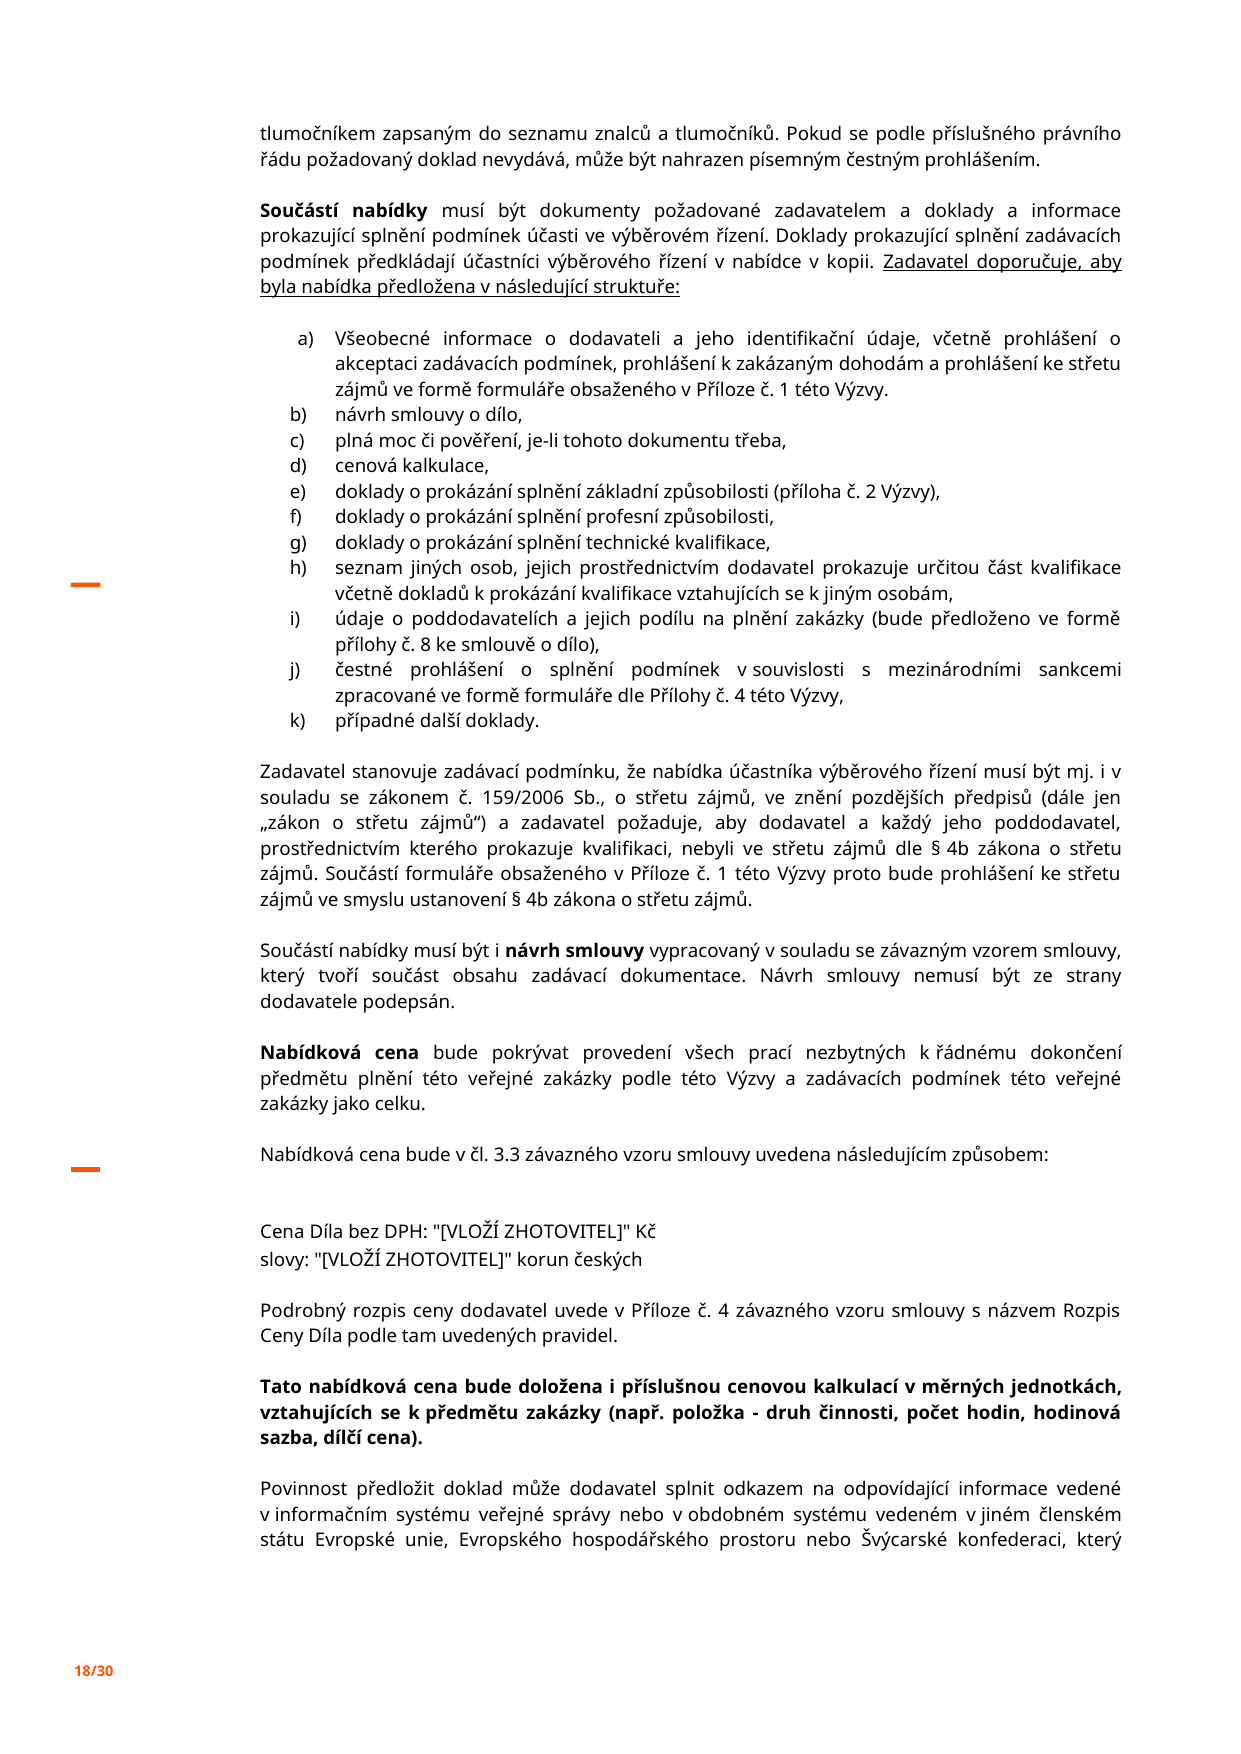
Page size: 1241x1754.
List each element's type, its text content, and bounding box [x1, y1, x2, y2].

list návrh smlouvy o dílo, [289, 401, 1122, 427]
list doklady o prokázání splnění technické kvalifikace, [289, 529, 1122, 554]
list doklady o prokázání splnění základní způsobilosti (příloha č. 2 Výzvy), [289, 478, 1122, 503]
list seznam jiných osob, jejich prostřednictvím dodavatel prokazuje určitou část kvalifikace včetně dokladů k prokázání kvalifikace vztahujících se k jiným osobám, [289, 554, 1122, 606]
list čestné prohlášení o splnění podmínek v souvislosti s mezinárodními sankcemi zpracované ve formě formuláře dle Přílohy č. 4 této Výzvy, [289, 657, 1122, 708]
list cenová kalkulace, [289, 452, 1122, 478]
text slovy: "[VLOŽÍ ZHOTOVITEL]" korun českých [260, 1246, 1122, 1272]
text Zadavatel stanovuje zadávací podmínku, že nabídka účastníka výběrového řízení musí být mj. i v souladu se zákonem č. 159/2006 Sb., o střetu zájmů, ve znění pozdějších předpisů (dále jen „zákon o střetu zájmů“) a zadavatel požaduje, aby dodavatel a každý jeho poddodavatel, prostřednictvím kterého prokazuje kvalifikaci, nebyli ve střetu zájmů dle § 4b zákona o střetu zájmů. Součástí formuláře obsaženého v Příloze č. 1 této Výzvy proto bude prohlášení ke střetu zájmů ve smyslu ustanovení § 4b zákona o střetu zájmů. [260, 759, 1122, 912]
text Nabídková cena bude v čl. 3.3 závazného vzoru smlouvy uvedena následujícím způsobem: [216, 1141, 1122, 1167]
text Podrobný rozpis ceny dodavatel uvede v Příloze č. 4 závazného vzoru smlouvy s názvem Rozpis Ceny Díla podle tam uvedených pravidel. [260, 1297, 1122, 1348]
list doklady o prokázání splnění profesní způsobilosti, [289, 503, 1122, 529]
text Součástí nabídky musí být dokumenty požadované zadavatelem a doklady a informace prokazující splnění podmínek účasti ve výběrovém řízení. Doklady prokazující splnění zadávacích podmínek předkládají účastníci výběrového řízení v nabídce v kopii. Zadavatel doporučuje, aby byla nabídka předložena v následující struktuře: [260, 197, 1122, 299]
text Součástí nabídky musí být i návrh smlouvy vypracovaný v souladu se závazným vzorem smlouvy, který tvoří součást obsahu zadávací dokumentace. Návrh smlouvy nemusí být ze strany dodavatele podepsán. [260, 937, 1122, 1014]
list údaje o poddodavatelích a jejich podílu na plnění zakázky (bude předloženo ve formě přílohy č. 8 ke smlouvě o dílo), [289, 606, 1122, 657]
list případné další doklady. [289, 708, 1122, 733]
list plná moc či pověření, je-li tohoto dokumentu třeba, [289, 427, 1122, 452]
text Nabídková cena bude pokrývat provedení všech prací nezbytných k řádnému dokončení předmětu plnění této veřejné zakázky podle této Výzvy a zadávacích podmínek této veřejné zakázky jako celku. [260, 1039, 1122, 1116]
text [260, 1476, 1122, 1552]
list Všeobecné informace o dodavateli a jeho identifikační údaje, včetně prohlášení o akceptaci zadávacích podmínek, prohlášení k zakázaným dohodám a prohlášení ke střetu zájmů ve formě formuláře obsaženého v Příloze č. 1 této Výzvy. [297, 325, 1122, 401]
text Tato nabídková cena bude doložena i příslušnou cenovou kalkulací v měrných jednotkách, vztahujících se k předmětu zakázky (např. položka - druh činnosti, počet hodin, hodinová sazba, dílčí cena). [260, 1374, 1122, 1450]
list Cena Díla bez DPH: "[VLOŽÍ ZHOTOVITEL]" Kč [260, 1218, 1122, 1243]
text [260, 121, 1122, 172]
